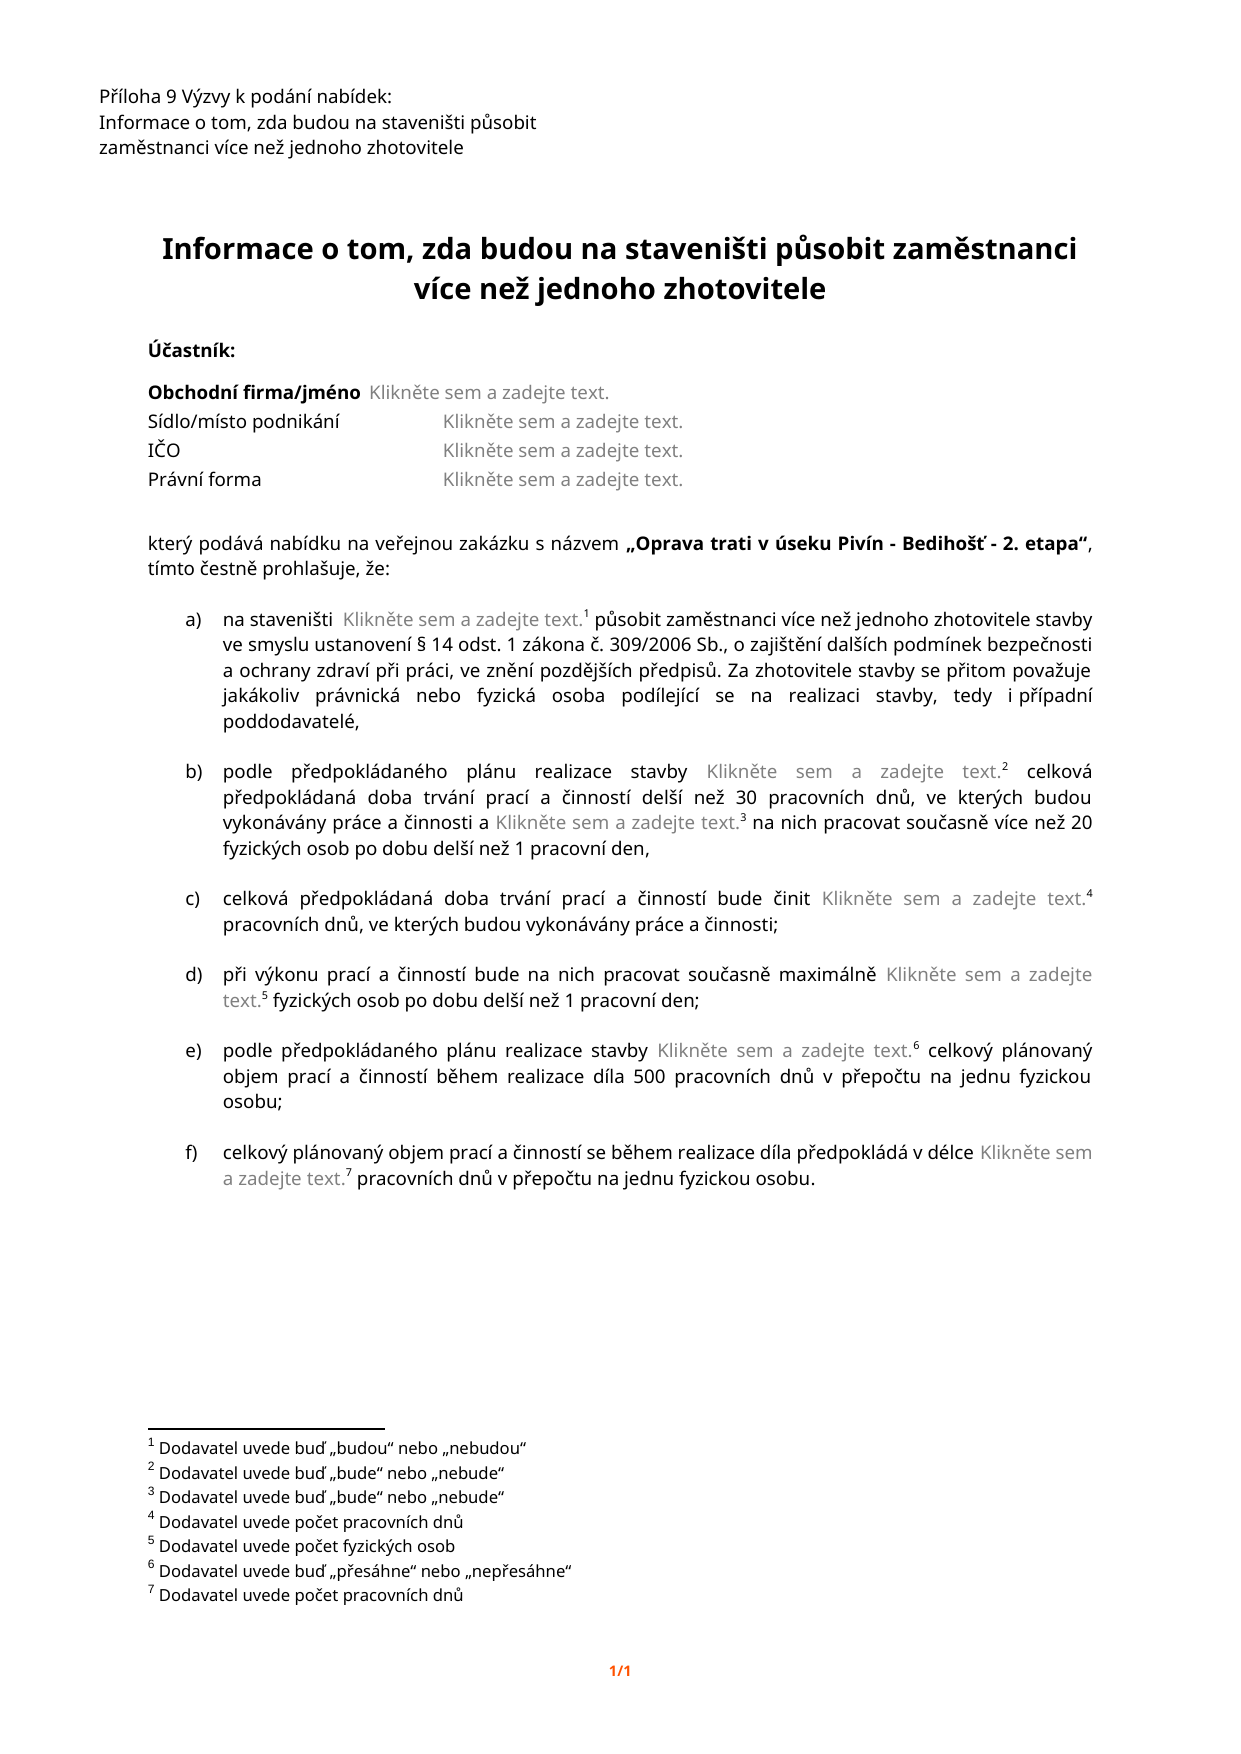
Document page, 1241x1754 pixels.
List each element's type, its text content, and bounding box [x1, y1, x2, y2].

list na staveništi působit zaměstnanci více než jednoho zhotovitele stavby ve smyslu ustanovení § 14 odst. 1 zákona č. 309/2006 Sb., o zajištění dalších podmínek bezpečnosti a ochrany zdraví při práci, ve znění pozdějších předpisů. Za zhotovitele stavby se přitom považuje jakákoliv právnická nebo fyzická osoba podílející se na realizaci stavby, tedy i případní poddodavatelé, [185, 606, 1093, 734]
text který podává nabídku na veřejnou zakázku s názvem „Oprava trati v úseku Pivín - Bedihošť - 2. etapa“, tímto čestně prohlašuje, že: [148, 530, 1093, 581]
text IČO [148, 434, 1093, 463]
title Informace o tom, zda budou na staveništi působit zaměstnanci více než jednoho zhotovitele [148, 228, 1093, 308]
list celková předpokládaná doba trvání prací a činností bude činit pracovních dnů, ve kterých budou vykonávány práce a činnosti; [185, 886, 1093, 937]
list podle předpokládaného plánu realizace stavby celkový plánovaný objem prací a činností během realizace díla 500 pracovních dnů v přepočtu na jednu fyzickou osobu; [185, 1038, 1093, 1114]
text Sídlo/místo podnikání [148, 405, 1093, 434]
text Obchodní firma/jméno [148, 376, 1093, 405]
list podle předpokládaného plánu realizace stavby celková předpokládaná doba trvání prací a činností delší než 30 pracovních dnů, ve kterých budou vykonávány práce a činnosti a na nich pracovat současně více než 20 fyzických osob po dobu delší než 1 pracovní den, [185, 759, 1093, 861]
text Účastník: [148, 333, 1093, 364]
text Právní forma [148, 463, 1093, 492]
list při výkonu prací a činností bude na nich pracovat současně maximálně fyzických osob po dobu delší než 1 pracovní den; [185, 962, 1093, 1013]
list celkový plánovaný objem prací a činností se během realizace díla předpokládá v délce pracovních dnů v přepočtu na jednu fyzickou osobu. [185, 1139, 1093, 1190]
